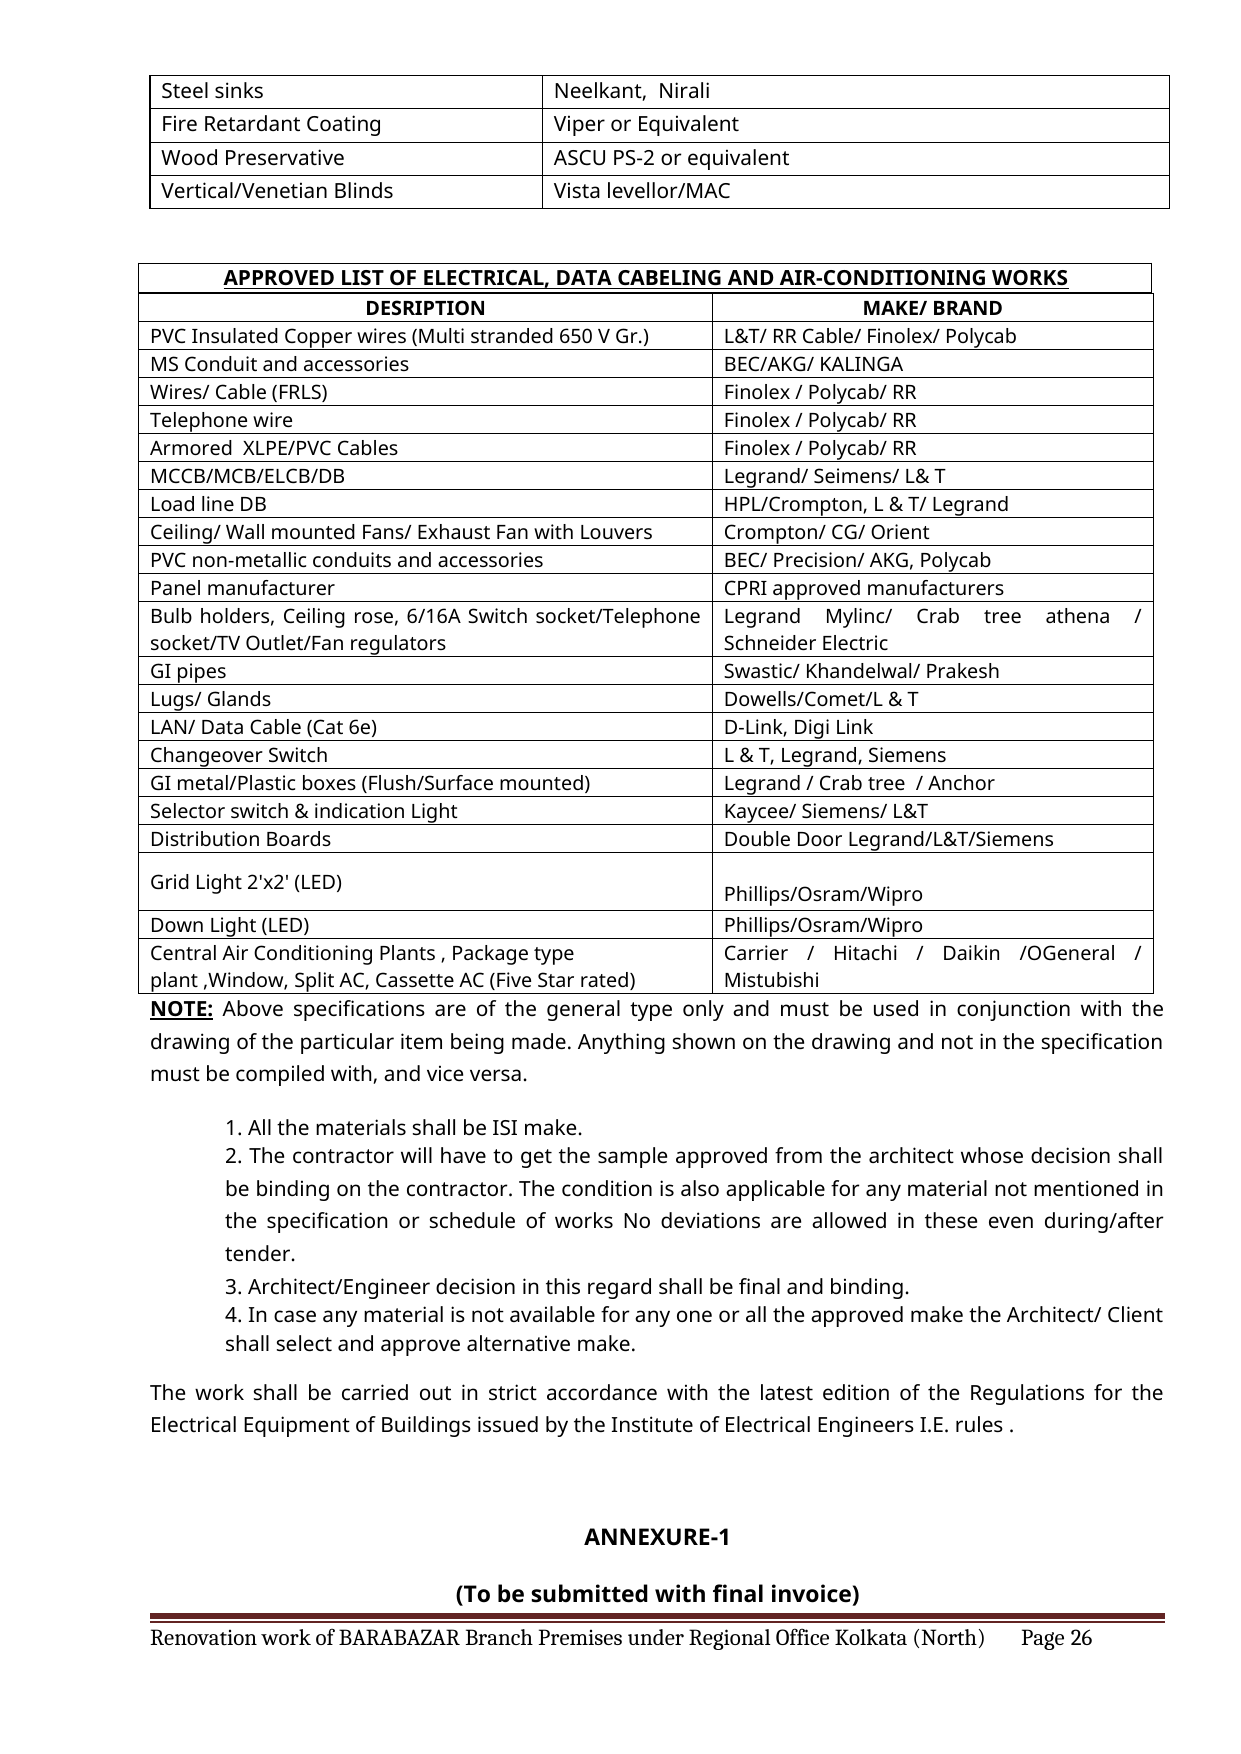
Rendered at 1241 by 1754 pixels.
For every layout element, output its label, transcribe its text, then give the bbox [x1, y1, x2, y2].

table_cell Panel manufacturer [139, 574, 712, 601]
table_cell L & T, Legrand, Siemens [713, 741, 1153, 768]
table_cell L&T/ RR Cable/ Finolex/ Polycab [713, 322, 1153, 349]
table_cell Armored XLPE/PVC Cables [139, 434, 712, 461]
table_cell GI metal/Plastic boxes (Flush/Surface mounted) [139, 769, 712, 796]
table_cell Load line DB [139, 490, 712, 517]
table_cell GI pipes [139, 657, 712, 684]
table_header APPROVED LIST OF ELECTRICAL, DATA CABELING AND AIR-CONDITIONING WORKS [139, 264, 1151, 292]
table_cell PVC Insulated Copper wires (Multi stranded 650 V Gr.) [139, 322, 712, 349]
table_cell LAN/ Data Cable (Cat 6e) [139, 713, 712, 740]
table_cell Down Light (LED) [139, 911, 712, 938]
table_cell Wood Preservative [151, 143, 542, 175]
table_cell Finolex / Polycab/ RR [713, 434, 1153, 461]
table_cell ASCU PS-2 or equivalent [543, 143, 1169, 175]
table_cell Bulb holders, Ceiling rose, 6/16A Switch socket/Telephone socket/TV Outlet/Fan regulators [139, 602, 712, 656]
text (To be submitted with final invoice) [150, 1578, 1165, 1609]
table_cell Carrier / Hitachi / Daikin /OGeneral / Mistubishi [713, 939, 1153, 993]
table_cell Viper or Equivalent [543, 109, 1169, 142]
table_cell CPRI approved manufacturers [713, 574, 1153, 601]
table_cell BEC/AKG/ KALINGA [713, 350, 1153, 377]
table_cell Wires/ Cable (FRLS) [139, 378, 712, 405]
table_cell Phillips/Osram/Wipro [713, 853, 1153, 910]
table_cell Finolex / Polycab/ RR [713, 406, 1153, 433]
text ANNEXURE-1 [150, 1521, 1165, 1552]
table_cell Fire Retardant Coating [151, 109, 542, 142]
table_cell Lugs/ Glands [139, 685, 712, 712]
table_cell Double Door Legrand/L&T/Siemens [713, 825, 1153, 852]
text The work shall be carried out in strict accordance with the latest edition of the Regulations for the Electrical Equipment of Buildings issued by the Institute of Electrical Engineers I.E. rules . [150, 1378, 1165, 1439]
table_cell Changeover Switch [139, 741, 712, 768]
table_cell Ceiling/ Wall mounted Fans/ Exhaust Fan with Louvers [139, 518, 712, 545]
table_cell D-Link, Digi Link [713, 713, 1153, 740]
table_cell Vertical/Venetian Blinds [151, 176, 542, 208]
list 4. In case any material is not available for any one or all the approved make the Architect/ Client shall select and approve alternative make. [225, 1300, 1165, 1357]
table_cell Dowells/Comet/L & T [713, 685, 1153, 712]
table_cell Swastic/ Khandelwal/ Prakesh [713, 657, 1153, 684]
table_cell MCCB/MCB/ELCB/DB [139, 462, 712, 489]
table_cell Distribution Boards [139, 825, 712, 852]
table_cell PVC non-metallic conduits and accessories [139, 546, 712, 573]
table_cell Steel sinks [151, 76, 542, 108]
table_cell BEC/ Precision/ AKG, Polycab [713, 546, 1153, 573]
table_cell Central Air Conditioning Plants , Package type plant ,Window, Split AC, Cassette AC (Five Star rated) [139, 939, 712, 993]
table_cell Grid Light 2'x2' (LED) [139, 853, 712, 910]
table_cell Neelkant, Nirali [543, 76, 1169, 108]
table_cell Legrand / Crab tree / Anchor [713, 769, 1153, 796]
table_cell Selector switch & indication Light [139, 797, 712, 824]
list 2. The contractor will have to get the sample approved from the architect whose decision shall be binding on the contractor. The condition is also applicable for any material not mentioned in the specification or schedule of works No deviations are allowed in these even during/after tender. [225, 1141, 1165, 1268]
table_cell Vista levellor/MAC [543, 176, 1169, 208]
list 3. Architect/Engineer decision in this regard shall be final and binding. [225, 1272, 1165, 1300]
table_cell HPL/Crompton, L & T/ Legrand [713, 490, 1153, 517]
table_cell Finolex / Polycab/ RR [713, 378, 1153, 405]
table_cell Phillips/Osram/Wipro [713, 911, 1153, 938]
table_header MAKE/ BRAND [713, 294, 1153, 321]
table_cell Crompton/ CG/ Orient [713, 518, 1153, 545]
table_cell Telephone wire [139, 406, 712, 433]
text NOTE: Above specifications are of the general type only and must be used in conjunction with the drawing of the particular item being made. Anything shown on the drawing and not in the specification must be compiled with, and vice versa. [150, 994, 1165, 1088]
list 1. All the materials shall be ISI make. [225, 1113, 1165, 1141]
table_cell Kaycee/ Siemens/ L&T [713, 797, 1153, 824]
table_cell Legrand Mylinc/ Crab tree athena / Schneider Electric [713, 602, 1153, 656]
table_header DESRIPTION [139, 294, 712, 321]
table_cell MS Conduit and accessories [139, 350, 712, 377]
table_cell Legrand/ Seimens/ L& T [713, 462, 1153, 489]
